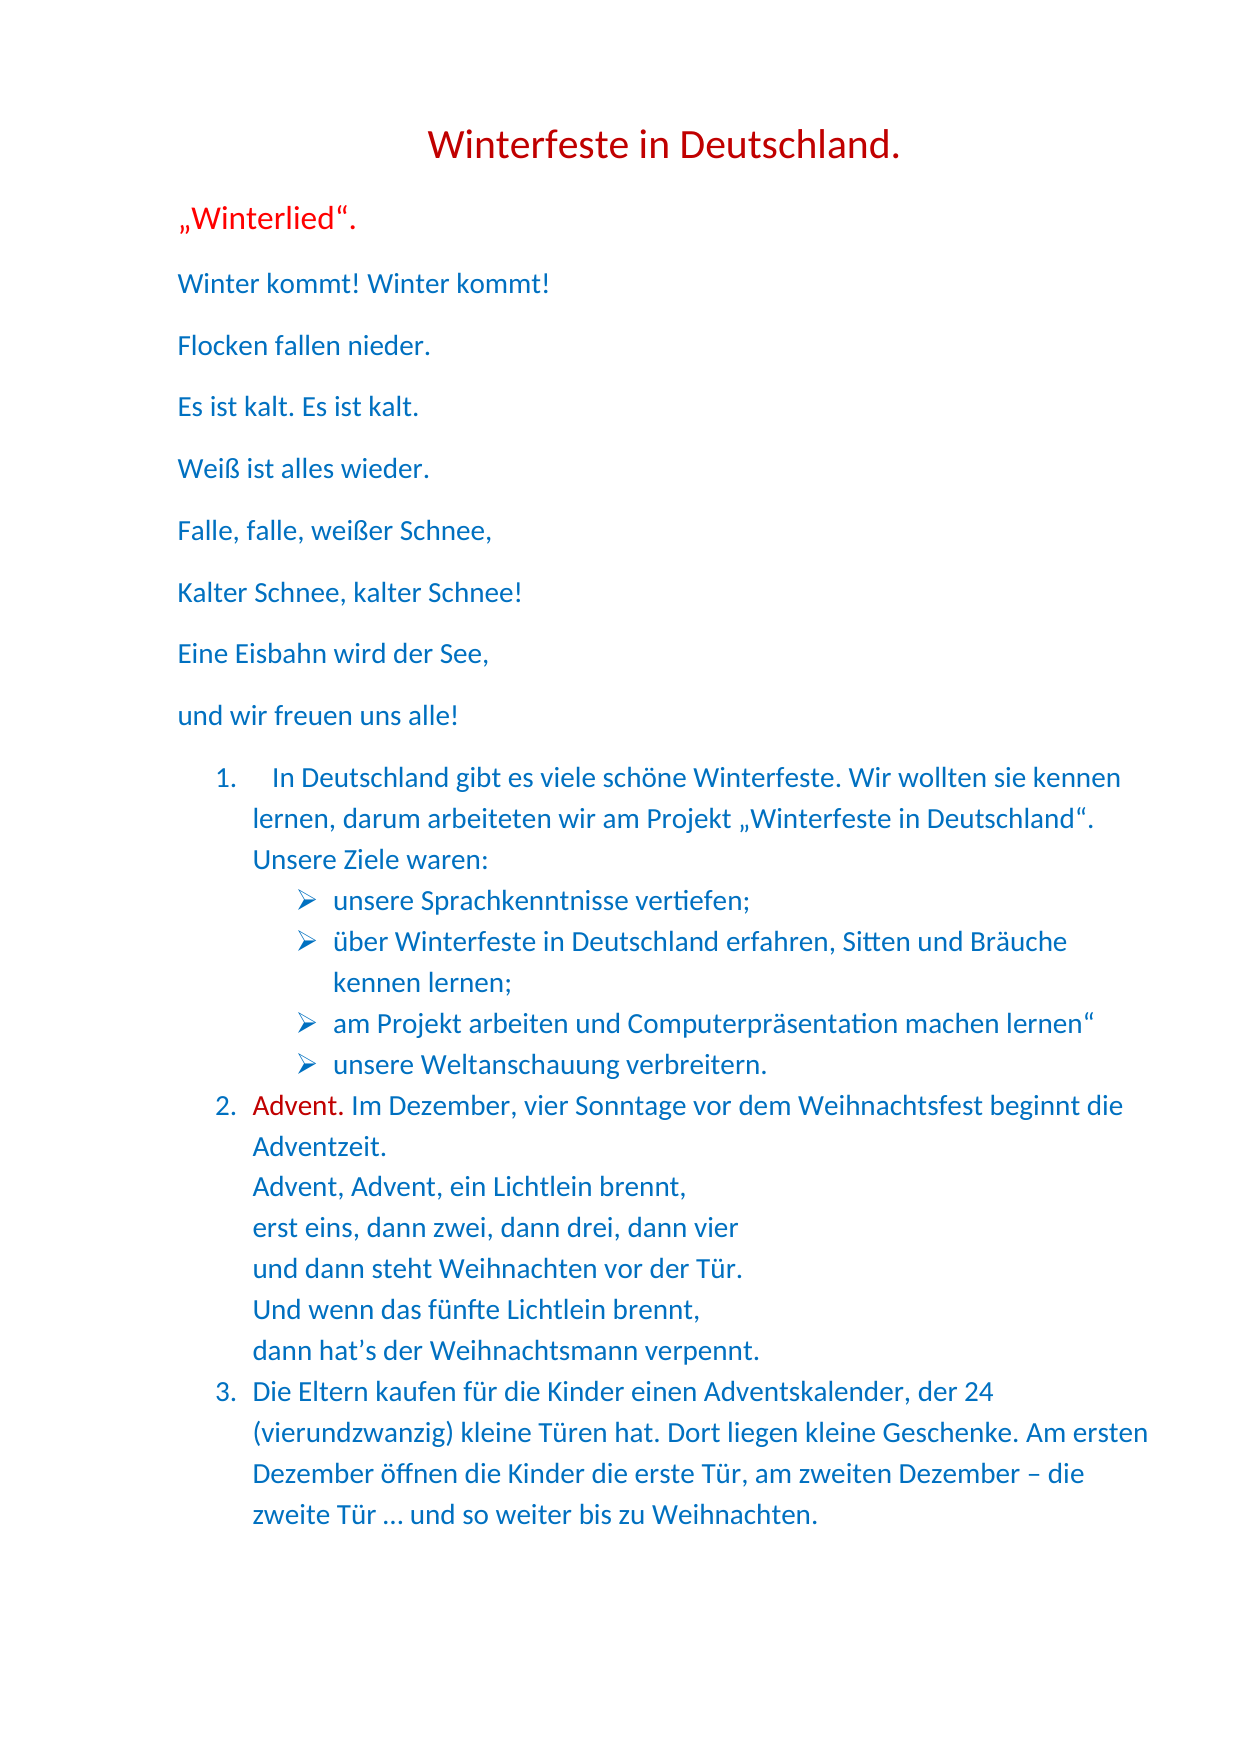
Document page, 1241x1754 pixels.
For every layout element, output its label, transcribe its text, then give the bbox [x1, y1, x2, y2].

text Winter kommt! Winter kommt! [177, 265, 1152, 301]
text Weiß ist alles wieder. [177, 450, 1152, 486]
text und wir freuen uns alle! [177, 697, 1152, 733]
list Die Eltern kaufen für die Kinder einen Adventskalender, der 24 (vierundzwanzig) kleine Türen hat. Dort liegen kleine Geschenke. Am ersten Dezember öffnen die Kinder die erste Tür, am zweiten Dezember – die zweite Tür … und so weiter bis zu Weihnachten. [215, 1373, 1152, 1532]
list Advent. Im Dezember, vier Sonntage vor dem Weihnachtsfest beginnt die Adventzeit. [215, 1087, 1152, 1163]
list erst eins, dann zwei, dann drei, dann vier [252, 1209, 1152, 1245]
list über Winterfeste in Deutschland erfahren, Sitten und Bräuche kennen lernen; [295, 923, 1152, 999]
list unsere Sprachkenntnisse vertiefen; [295, 882, 1152, 918]
text Eine Eisbahn wird der See, [177, 636, 1152, 671]
list am Projekt arbeiten und Computerpräsentation machen lernen“ [295, 1005, 1152, 1040]
text Winterfeste in Deutschland. [177, 118, 1152, 169]
text Falle, falle, weißer Schnee, [177, 512, 1152, 548]
list dann hat’s der Weihnachtsmann verpennt. [252, 1332, 1152, 1368]
list Advent, Advent, ein Lichtlein brennt, [252, 1168, 1152, 1204]
text Flocken fallen nieder. [177, 327, 1152, 362]
text Es ist kalt. Es ist kalt. [177, 388, 1152, 424]
text „Winterlied“. [177, 197, 1152, 238]
list unsere Weltanschauung verbreitern. [295, 1046, 1152, 1081]
list In Deutschland gibt es viele schöne Winterfeste. Wir wollten sie kennen lernen, darum arbeiteten wir am Projekt „Winterfeste in Deutschland“. Unsere Ziele waren: [215, 759, 1152, 877]
text Kalter Schnee, kalter Schnee! [177, 574, 1152, 609]
list und dann steht Weihnachten vor der Tür. [252, 1250, 1152, 1286]
list Und wenn das fünfte Lichtlein brennt, [252, 1291, 1152, 1327]
